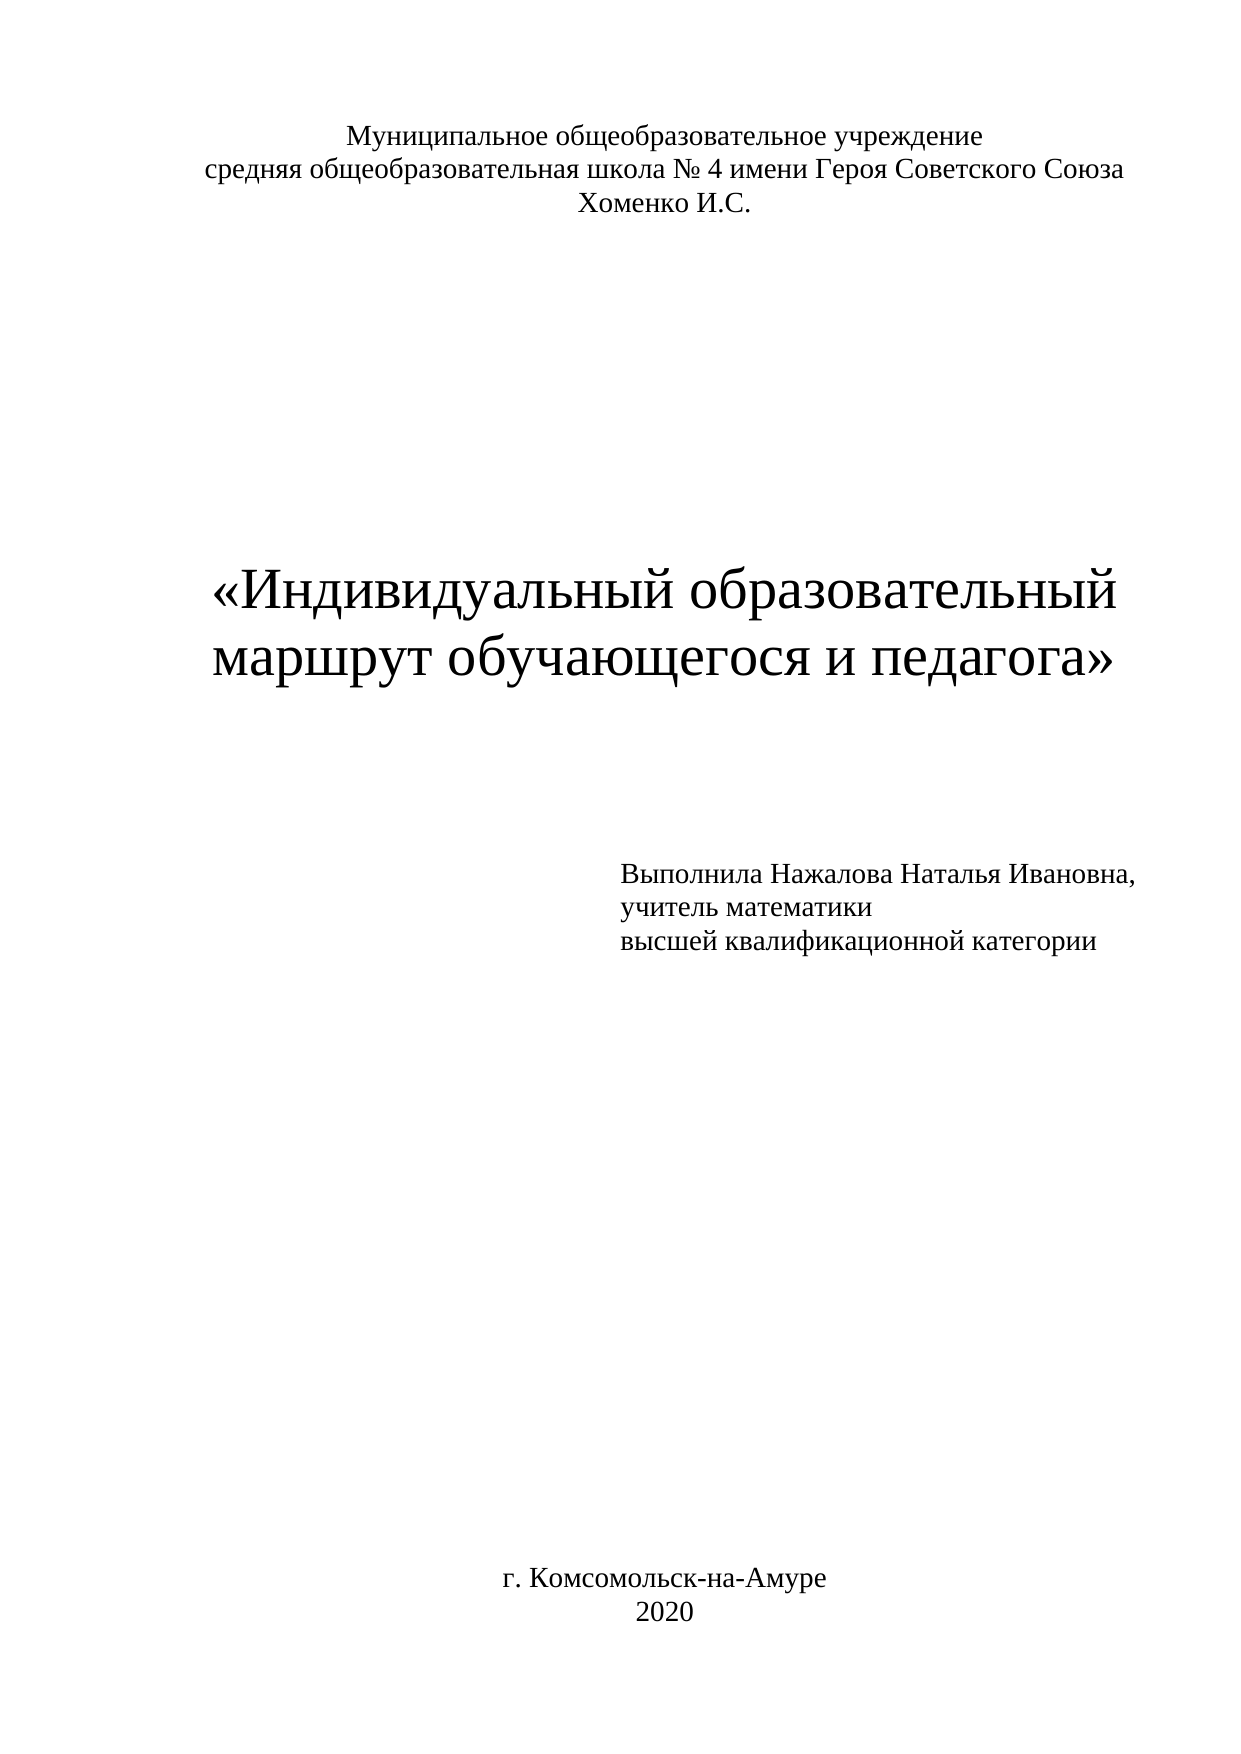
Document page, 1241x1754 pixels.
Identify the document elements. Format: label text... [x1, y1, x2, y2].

text средняя общеобразовательная школа № 4 имени Героя Советского Союза Хоменко И.С. [177, 152, 1152, 219]
text «Индивидуальный образовательный маршрут обучающегося и педагога» [177, 554, 1152, 688]
text г. Комсомольск-на-Амуре [177, 1560, 1152, 1594]
text учитель математики [177, 889, 1152, 923]
text Выполнила Нажалова Наталья Ивановна, [177, 856, 1152, 889]
text Муниципальное общеобразовательное учреждение [177, 118, 1152, 152]
text 2020 [177, 1594, 1152, 1627]
text высшей квалификационной категории [177, 923, 1152, 957]
